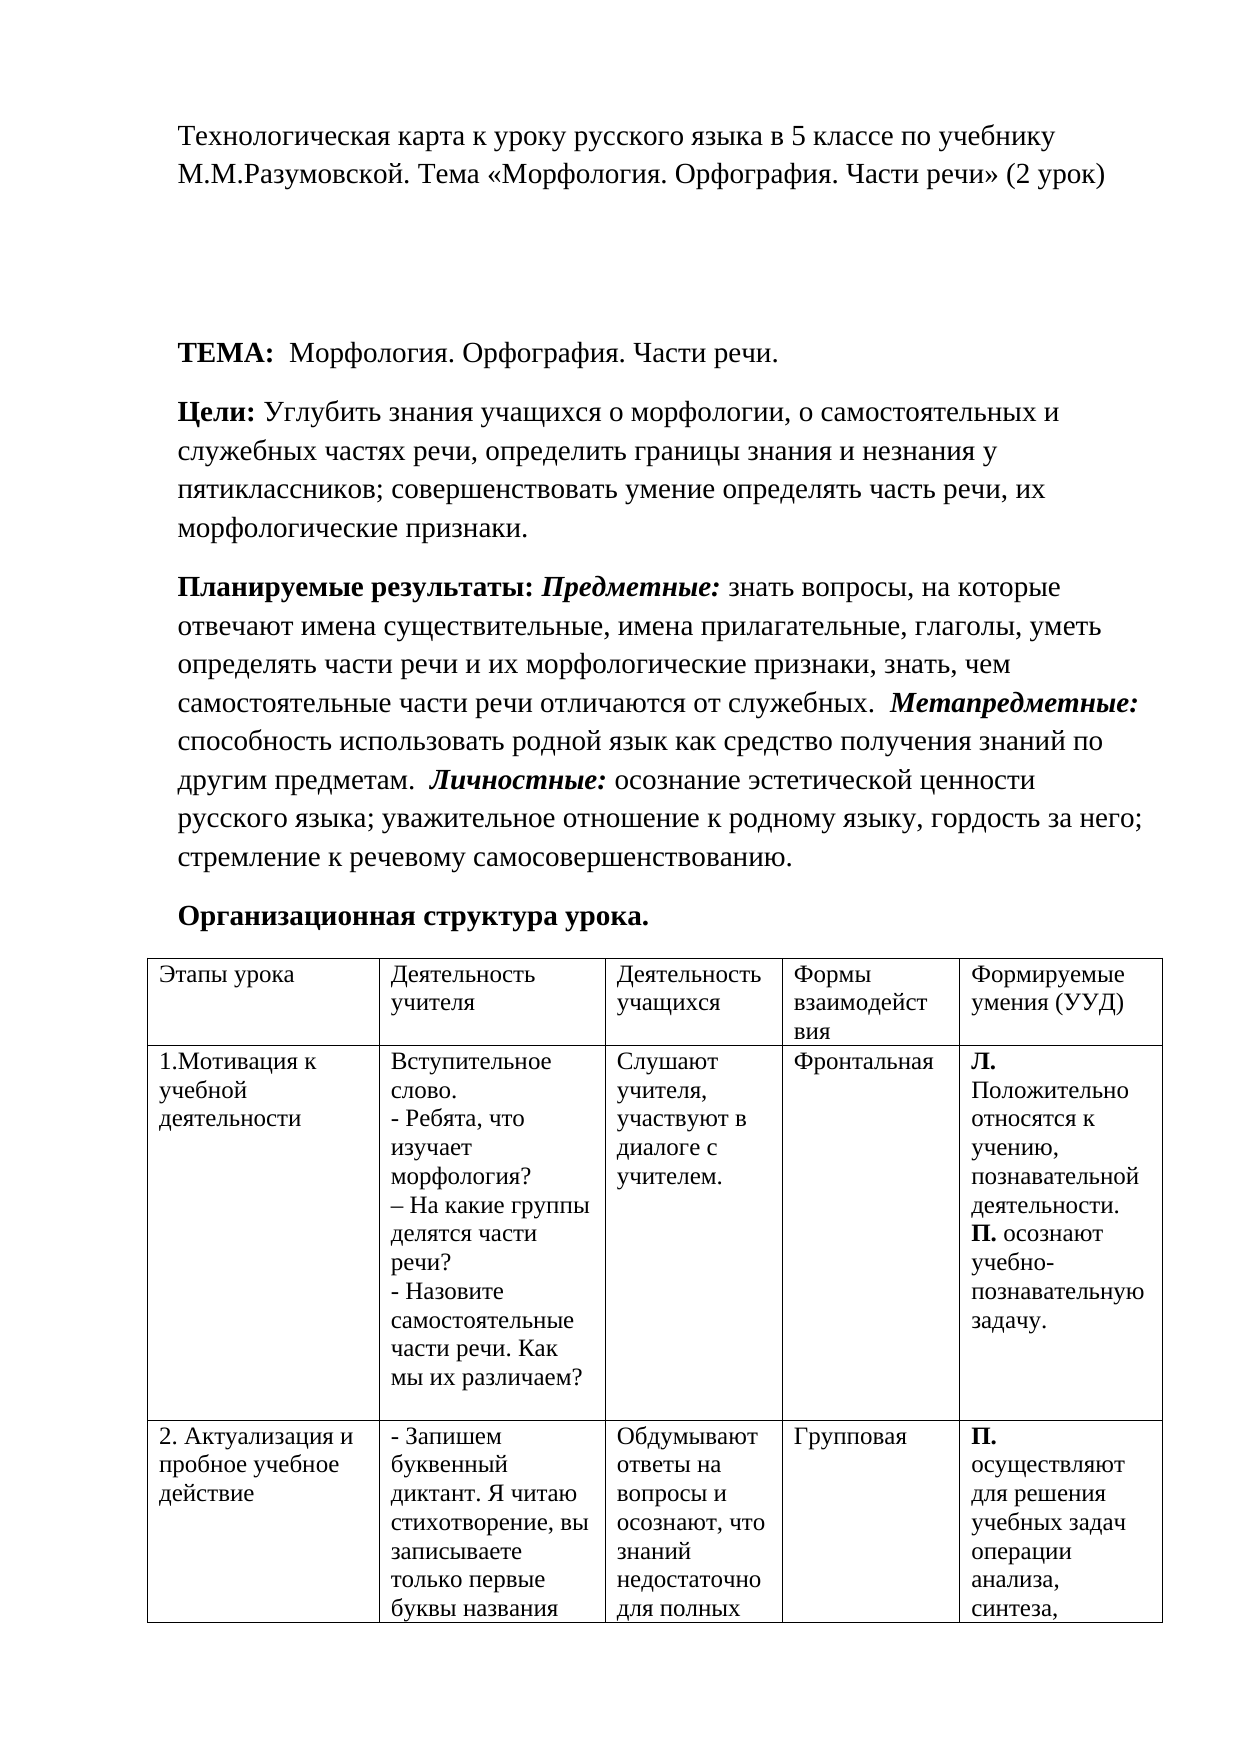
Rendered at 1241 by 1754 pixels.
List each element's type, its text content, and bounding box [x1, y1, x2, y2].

text Организационная структура урока. [177, 898, 1152, 932]
table_header Деятельность учащихся [606, 959, 782, 1045]
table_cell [148, 1421, 379, 1622]
table_header Этапы урока [148, 959, 379, 1045]
table_cell Вступительное слово. - Ребята, что изучает морфология? – На какие группы делятся части речи? - Назовите самостоятельные части речи. Как мы их различаем? [380, 1046, 605, 1420]
text Технологическая карта к уроку русского языка в 5 классе по учебнику М.М.Разумовской. Тема «Морфология. Орфография. Части речи» (2 урок) [177, 118, 1152, 190]
table_cell 1.Мотивация к учебной деятельности [148, 1046, 379, 1420]
table_cell Слушают учителя, участвуют в диалоге с учителем. [606, 1046, 782, 1420]
table_header Формы взаимодейст вия [783, 959, 959, 1045]
table_header Деятельность учителя [380, 959, 605, 1045]
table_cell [606, 1421, 782, 1622]
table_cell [960, 1421, 1162, 1622]
table_cell Групповая [783, 1421, 959, 1622]
text Цели: Углубить знания учащихся о морфологии, о самостоятельных и служебных частях речи, определить границы знания и незнания у пятиклассников; совершенствовать умение определять часть речи, их морфологические признаки. [177, 394, 1152, 543]
text Планируемые результаты: Предметные: знать вопросы, на которые отвечают имена существительные, имена прилагательные, глаголы, уметь определять части речи и их морфологические признаки, знать, чем самостоятельные части речи отличаются от служебных. Метапредметные: способность использовать родной язык как средство получения знаний по другим предметам. Личностные: осознание эстетической ценности русского языка; уважительное отношение к родному языку, гордость за него; стремление к речевому самосовершенствованию. [177, 569, 1152, 872]
text ТЕМА: Морфология. Орфография. Части речи. [177, 335, 1152, 368]
table_cell Фронтальная [783, 1046, 959, 1420]
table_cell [380, 1421, 605, 1622]
table_cell Л. Положительно относятся к учению, познавательной деятельности. П. осознают учебно-познавательную задачу. [960, 1046, 1162, 1420]
table_header Формируемые умения (УУД) [960, 959, 1162, 1045]
